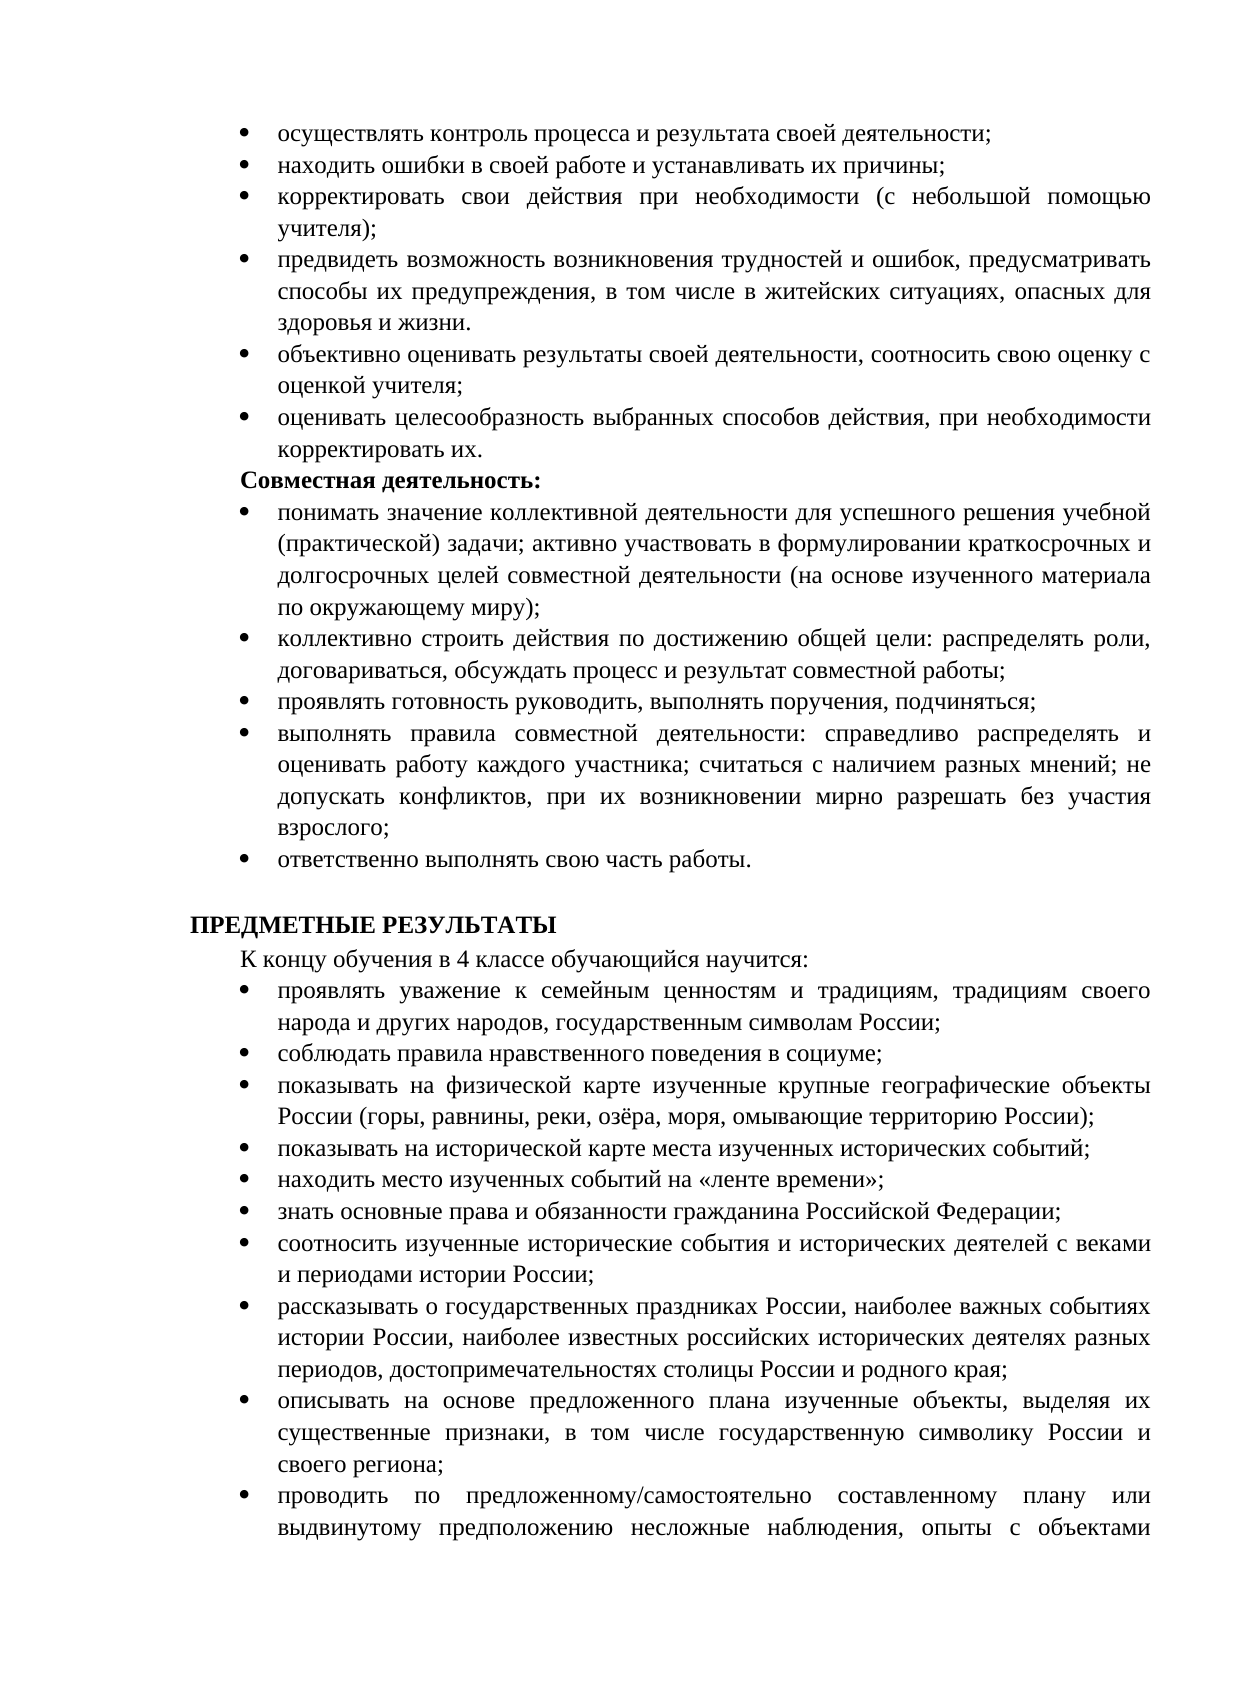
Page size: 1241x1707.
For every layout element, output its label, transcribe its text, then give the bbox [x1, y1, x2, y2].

list осуществлять контроль процесса и результата своей деятельности; [240, 118, 1152, 147]
list соблюдать правила нравственного поведения в социуме; [240, 1038, 1152, 1067]
list показывать на исторической карте места изученных исторических событий; [240, 1133, 1152, 1162]
list рассказывать о государственных праздниках России, наиболее важных событиях истории России, наиболее известных российских исторических деятелях разных периодов, достопримечательностях столицы России и родного края; [240, 1291, 1152, 1383]
list объективно оценивать результаты своей деятельности, соотносить свою оценку с оценкой учителя; [240, 339, 1152, 399]
list понимать значение коллективной деятельности для успешного решения учебной (практической) задачи; активно участвовать в формулировании краткосрочных и долгосрочных целей совместной деятельности (на основе изученного материала по окружающему миру); [240, 497, 1152, 620]
list предвидеть возможность возникновения трудностей и ошибок, предусматривать способы их предупреждения, в том числе в житейских ситуациях, опасных для здоровья и жизни. [240, 244, 1152, 336]
list описывать на основе предложенного плана изученные объекты, выделяя их существенные признаки, в том числе государственную символику России и своего региона; [240, 1386, 1152, 1477]
list соотносить изученные исторические события и исторических деятелей с веками и периодами истории России; [240, 1228, 1152, 1288]
list корректировать свои действия при необходимости (с небольшой помощью учителя); [240, 181, 1152, 242]
list знать основные права и обязанности гражданина Российской Федерации; [240, 1196, 1152, 1225]
list проявлять уважение к семейным ценностям и традициям, традициям своего народа и других народов, государственным символам России; [240, 975, 1152, 1036]
text Совместная деятельность: [177, 465, 1152, 494]
list ответственно выполнять свою часть работы. [240, 844, 1152, 873]
list показывать на физической карте изученные крупные географические объекты России (горы, равнины, реки, озёра, моря, омывающие территорию России); [240, 1070, 1152, 1130]
list оценивать целесообразность выбранных способов действия, при необходимости корректировать их. [240, 402, 1152, 462]
list выполнять правила совместной деятельности: справедливо распределять и оценивать работу каждого участника; считаться с наличием разных мнений; не допускать конфликтов, при их возникновении мирно разрешать без участия взрослого; [240, 718, 1152, 841]
list коллективно строить действия по достижению общей цели: распределять роли, договариваться, обсуждать процесс и результат совместной работы; [240, 623, 1152, 683]
list находить место изученных событий на «ленте времени»; [240, 1164, 1152, 1193]
list находить ошибки в своей работе и устанавливать их причины; [240, 150, 1152, 178]
text ПРЕДМЕТНЫЕ РЕЗУЛЬТАТЫ [190, 911, 1152, 939]
text К концу обучения в 4 классе обучающийся научится: [177, 944, 1152, 972]
list проявлять готовность руководить, выполнять поручения, подчиняться; [240, 686, 1152, 715]
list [240, 1480, 1152, 1541]
